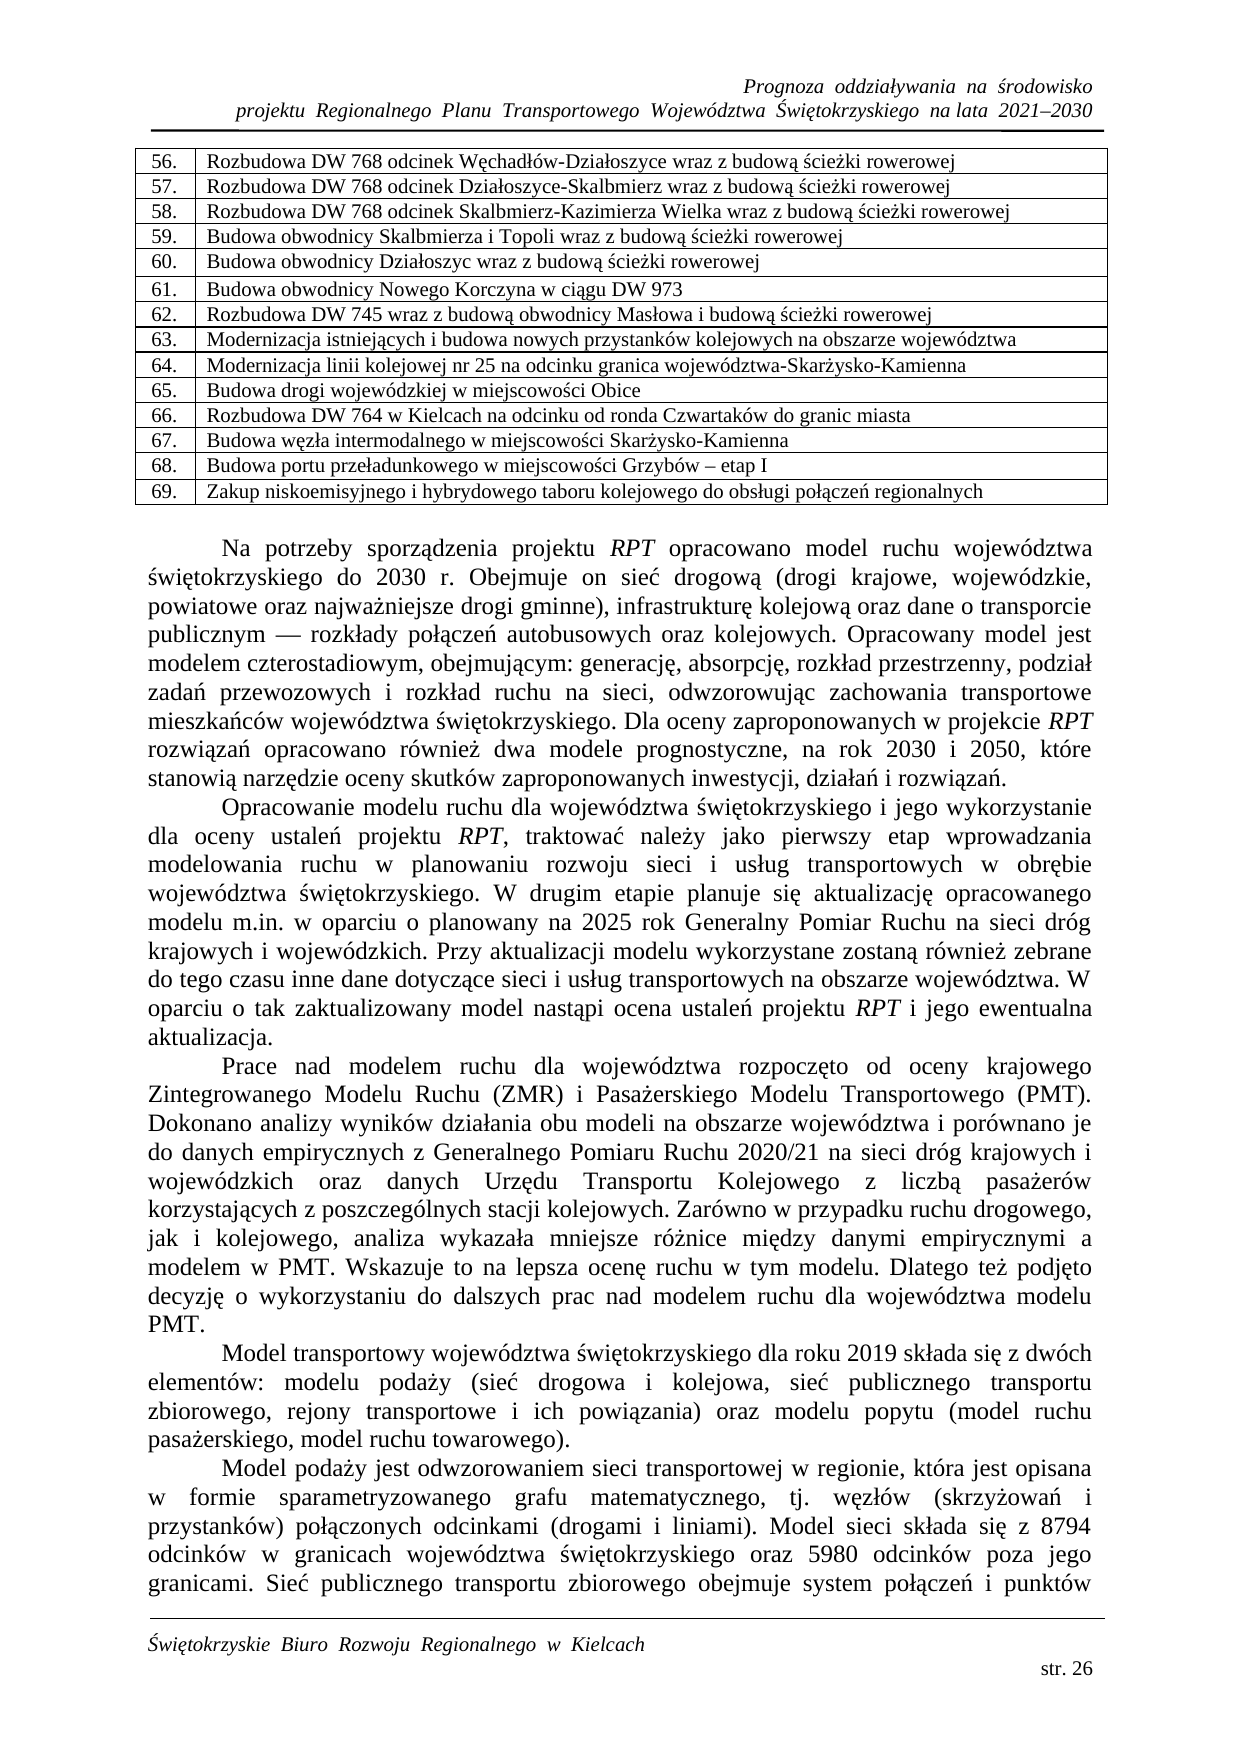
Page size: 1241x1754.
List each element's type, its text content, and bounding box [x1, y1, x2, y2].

table_cell [136, 428, 195, 452]
table_cell [136, 149, 195, 173]
table_cell Modernizacja linii kolejowej nr 25 na odcinku granica województwa-Skarżysko-Kamienna [196, 353, 1107, 377]
table_cell [136, 378, 195, 402]
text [148, 1453, 1093, 1597]
table_cell [136, 480, 195, 503]
table_cell Budowa drogi wojewódzkiej w miejscowości Obice [196, 378, 1107, 402]
table_cell [136, 277, 195, 301]
table_cell Rozbudowa DW 768 odcinek Działoszyce-Skalbmierz wraz z budową ścieżki rowerowej [196, 174, 1107, 198]
text Prace nad modelem ruchu dla województwa rozpoczęto od oceny krajowego Zintegrowanego Modelu Ruchu (ZMR) i Pasażerskiego Modelu Transportowego (PMT). Dokonano analizy wyników działania obu modeli na obszarze województwa i porównano je do danych empirycznych z Generalnego Pomiaru Ruchu 2020/21 na sieci dróg krajowych i wojewódzkich oraz danych Urzędu Transportu Kolejowego z liczbą pasażerów korzystających z poszczególnych stacji kolejowych. Zarówno w przypadku ruchu drogowego, jak i kolejowego, analiza wykazała mniejsze różnice między danymi empirycznymi a modelem w PMT. Wskazuje to na lepsza ocenę ruchu w tym modelu. Dlatego też podjęto decyzję o wykorzystaniu do dalszych prac nad modelem ruchu dla województwa modelu PMT. [148, 1051, 1093, 1338]
table_cell Zakup niskoemisyjnego i hybrydowego taboru kolejowego do obsługi połączeń regionalnych [196, 480, 1107, 503]
table_cell [136, 224, 195, 248]
table_cell Budowa obwodnicy Nowego Korczyna w ciągu DW 973 [196, 277, 1107, 301]
table_cell [136, 302, 195, 326]
table_cell Rozbudowa DW 768 odcinek Węchadłów-Działoszyce wraz z budową ścieżki rowerowej [196, 149, 1107, 173]
table_cell Budowa węzła intermodalnego w miejscowości Skarżysko-Kamienna [196, 428, 1107, 452]
table_cell Modernizacja istniejących i budowa nowych przystanków kolejowych na obszarze województwa [196, 328, 1107, 351]
table_cell Rozbudowa DW 745 wraz z budową obwodnicy Masłowa i budową ścieżki rowerowej [196, 302, 1107, 326]
table_cell [136, 249, 195, 276]
text Model transportowy województwa świętokrzyskiego dla roku 2019 składa się z dwóch elementów: modelu podaży (sieć drogowa i kolejowa, sieć publicznego transportu zbiorowego, rejony transportowe i ich powiązania) oraz modelu popytu (model ruchu pasażerskiego, model ruchu towarowego). [148, 1338, 1093, 1453]
table_cell [136, 328, 195, 351]
table_cell [136, 453, 195, 478]
text Na potrzeby sporządzenia projektu RPT opracowano model ruchu województwa świętokrzyskiego do 2030 r. Obejmuje on sieć drogową (drogi krajowe, wojewódzkie, powiatowe oraz najważniejsze drogi gminne), infrastrukturę kolejową oraz dane o transporcie publicznym — rozkłady połączeń autobusowych oraz kolejowych. Opracowany model jest modelem czterostadiowym, obejmującym: generację, absorpcję, rozkład przestrzenny, podział zadań przewozowych i rozkład ruchu na sieci, odwzorowując zachowania transportowe mieszkańców województwa świętokrzyskiego. Dla oceny zaproponowanych w projekcie RPT rozwiązań opracowano również dwa modele prognostyczne, na rok 2030 i 2050, które stanowią narzędzie oceny skutków zaproponowanych inwestycji, działań i rozwiązań. [148, 533, 1093, 792]
table_cell Budowa obwodnicy Skalbmierza i Topoli wraz z budową ścieżki rowerowej [196, 224, 1107, 248]
text Opracowanie modelu ruchu dla województwa świętokrzyskiego i jego wykorzystanie dla oceny ustaleń projektu RPT, traktować należy jako pierwszy etap wprowadzania modelowania ruchu w planowaniu rozwoju sieci i usług transportowych w obrębie województwa świętokrzyskiego. W drugim etapie planuje się aktualizację opracowanego modelu m.in. w oparciu o planowany na 2025 rok Generalny Pomiar Ruchu na sieci dróg krajowych i wojewódzkich. Przy aktualizacji modelu wykorzystane zostaną również zebrane do tego czasu inne dane dotyczące sieci i usług transportowych na obszarze województwa. W oparciu o tak zaktualizowany model nastąpi ocena ustaleń projektu RPT i jego ewentualna aktualizacja. [148, 792, 1093, 1051]
table_cell Budowa obwodnicy Działoszyc wraz z budową ścieżki rowerowej [196, 249, 1107, 276]
table_cell [136, 174, 195, 198]
table_cell Rozbudowa DW 764 w Kielcach na odcinku od ronda Czwartaków do granic miasta [196, 403, 1107, 427]
table_cell [136, 403, 195, 427]
table_cell Budowa portu przeładunkowego w miejscowości Grzybów – etap I [196, 453, 1107, 478]
table_cell [136, 353, 195, 377]
table_cell Rozbudowa DW 768 odcinek Skalbmierz-Kazimierza Wielka wraz z budową ścieżki rowerowej [196, 199, 1107, 223]
table_cell [136, 199, 195, 223]
